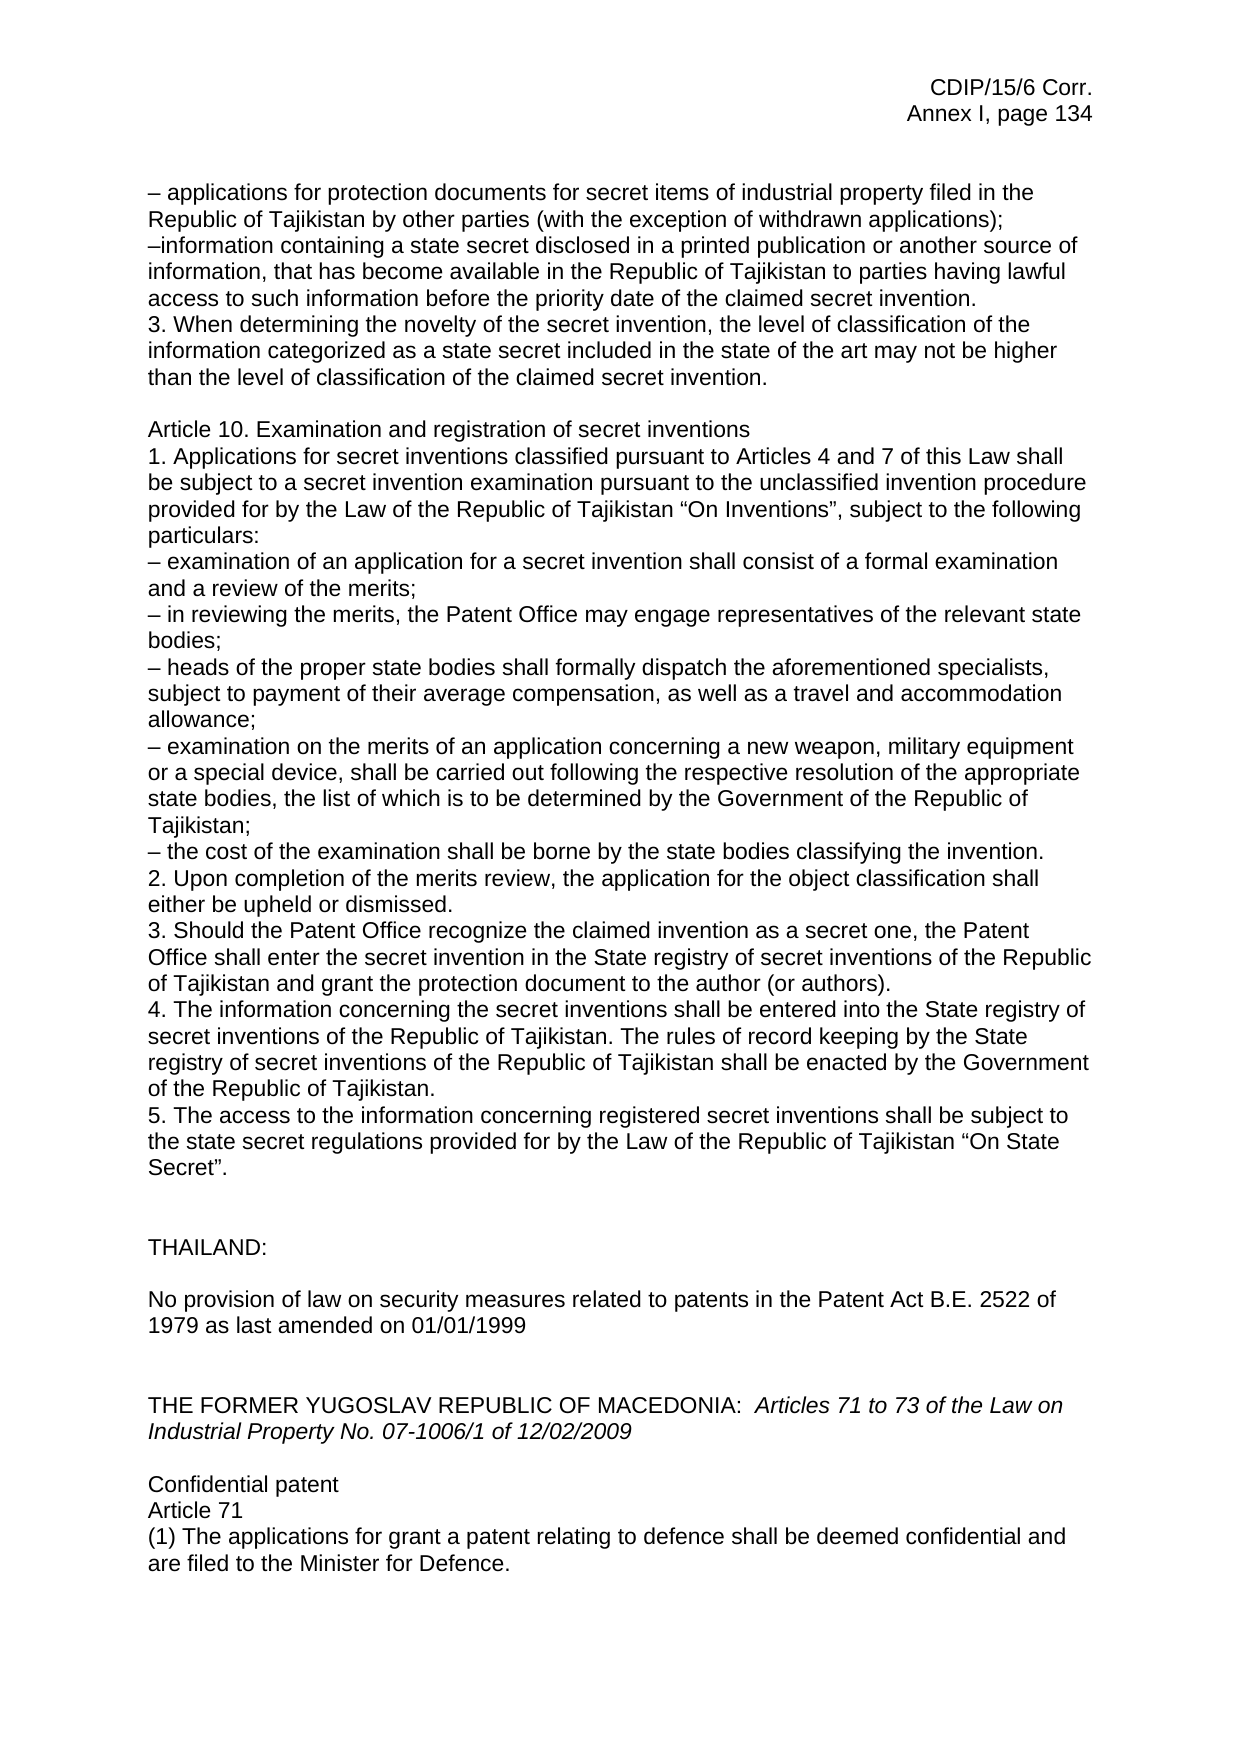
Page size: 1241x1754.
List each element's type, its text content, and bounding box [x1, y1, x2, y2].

text – in reviewing the merits, the Patent Office may engage representatives of the relevant state bodies; [148, 601, 1093, 654]
text 1. Applications for secret inventions classified pursuant to Articles 4 and 7 of this Law shall be subject to a secret invention examination pursuant to the unclassified invention procedure provided for by the Law of the Republic of Tajikistan “On Inventions”, subject to the following particulars: [148, 443, 1093, 548]
text 5. The access to the information concerning registered secret inventions shall be subject to the state secret regulations provided for by the Law of the Republic of Tajikistan “On State Secret”. [148, 1102, 1093, 1181]
text (1) The applications for grant a patent relating to defence shall be deemed confidential and are filed to the Minister for Defence. [148, 1523, 1093, 1576]
text Article 10. Examination and registration of secret inventions [148, 416, 1093, 443]
text 3. When determining the novelty of the secret invention, the level of classification of the information categorized as a state secret included in the state of the art may not be higher than the level of classification of the claimed secret invention. [148, 311, 1093, 390]
text – examination of an application for a secret invention shall consist of a formal examination and a review of the merits; [148, 548, 1093, 601]
text 3. Should the Patent Office recognize the claimed invention as a secret one, the Patent Office shall enter the secret invention in the State registry of secret inventions of the Republic of Tajikistan and grant the protection document to the author (or authors). [148, 917, 1093, 996]
text No provision of law on security measures related to patents in the Patent Act B.E. 2522 of 1979 as last amended on 01/01/1999 [148, 1286, 1093, 1339]
text THAILAND: [148, 1233, 1093, 1260]
text – applications for protection documents for secret items of industrial property filed in the Republic of Tajikistan by other parties (with the exception of withdrawn applications); [148, 179, 1093, 232]
text – the cost of the examination shall be borne by the state bodies classifying the invention. [148, 838, 1093, 864]
text 2. Upon completion of the merits review, the application for the object classification shall either be upheld or dismissed. [148, 864, 1093, 917]
text – heads of the proper state bodies shall formally dispatch the aforementioned specialists, subject to payment of their average compensation, as well as a travel and accommodation allowance; [148, 654, 1093, 733]
text Article 71 [148, 1497, 1093, 1523]
text THE FORMER YUGOSLAV REPUBLIC OF MACEDONIA: Articles 71 to 73 of the Law on Industrial Property No. 07-1006/1 of 12/02/2009 [148, 1392, 1093, 1444]
text Confidential patent [148, 1471, 1093, 1497]
text 4. The information concerning the secret inventions shall be entered into the State registry of secret inventions of the Republic of Tajikistan. The rules of record keeping by the State registry of secret inventions of the Republic of Tajikistan shall be enacted by the Government of the Republic of Tajikistan. [148, 996, 1093, 1102]
text – examination on the merits of an application concerning a new weapon, military equipment or a special device, shall be carried out following the respective resolution of the appropriate state bodies, the list of which is to be determined by the Government of the Republic of Tajikistan; [148, 733, 1093, 838]
text –information containing a state secret disclosed in a printed publication or another source of information, that has become available in the Republic of Tajikistan to parties having lawful access to such information before the priority date of the claimed secret invention. [148, 232, 1093, 311]
